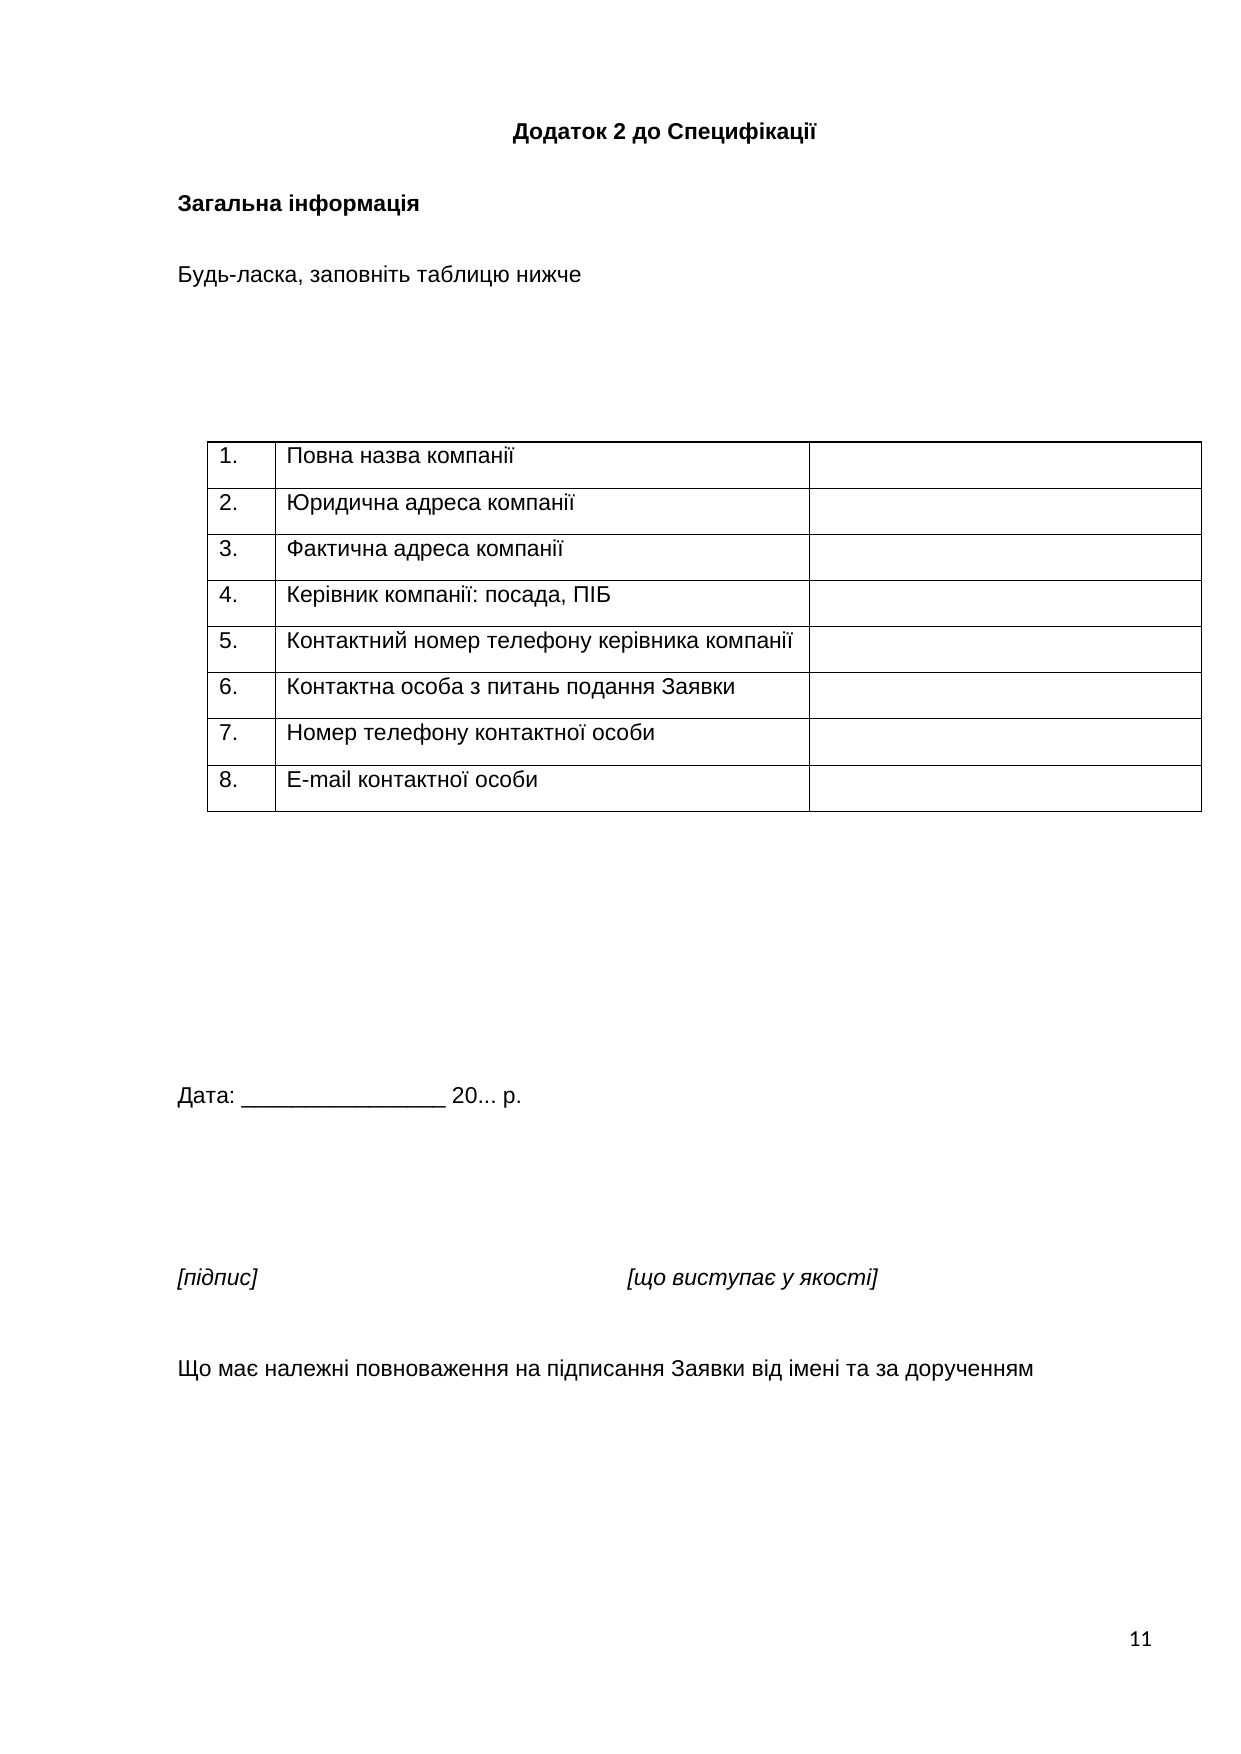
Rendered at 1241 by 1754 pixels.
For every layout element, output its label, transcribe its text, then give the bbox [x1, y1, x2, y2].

text Дата: ________________ 20... р. [177, 1082, 1152, 1109]
table_cell Контактна особа з питань подання Заявки [276, 673, 809, 718]
table_cell Керівник компанії: посада, ПІБ [276, 581, 809, 626]
text Що має належні повноваження на підписання Заявки від імені та за дорученням [177, 1354, 1152, 1381]
table_cell 2. [208, 489, 275, 534]
table_cell [810, 489, 1201, 534]
table_cell 7. [208, 719, 275, 764]
table_cell [810, 719, 1201, 764]
table_cell 5. [208, 627, 275, 672]
table_header Повна назва компанії [276, 443, 809, 488]
table_cell 4. [208, 581, 275, 626]
table_header [810, 443, 1201, 488]
table_cell Номер телефону контактної особи [276, 719, 809, 764]
table_cell E-mail контактної особи [276, 766, 809, 811]
table_cell Фактична адреса компанії [276, 535, 809, 580]
table_cell [810, 535, 1201, 580]
table_cell 3. [208, 535, 275, 580]
table_cell [810, 766, 1201, 811]
table_cell Юридична адреса компанії [276, 489, 809, 534]
table_cell 6. [208, 673, 275, 718]
table_cell [810, 627, 1201, 672]
text Будь-ласка, заповніть таблицю нижче [177, 261, 1152, 287]
table_cell [810, 581, 1201, 626]
table_header 1. [208, 443, 275, 488]
table_cell Контактний номер телефону керівника компанії [276, 627, 809, 672]
table_cell [810, 673, 1201, 718]
subtitle Загальна інформація [177, 189, 1152, 216]
table_cell 8. [208, 766, 275, 811]
text [підпис] [що виступає у якості] [177, 1264, 1152, 1291]
subtitle Додаток 2 до Специфікації [177, 118, 1152, 144]
